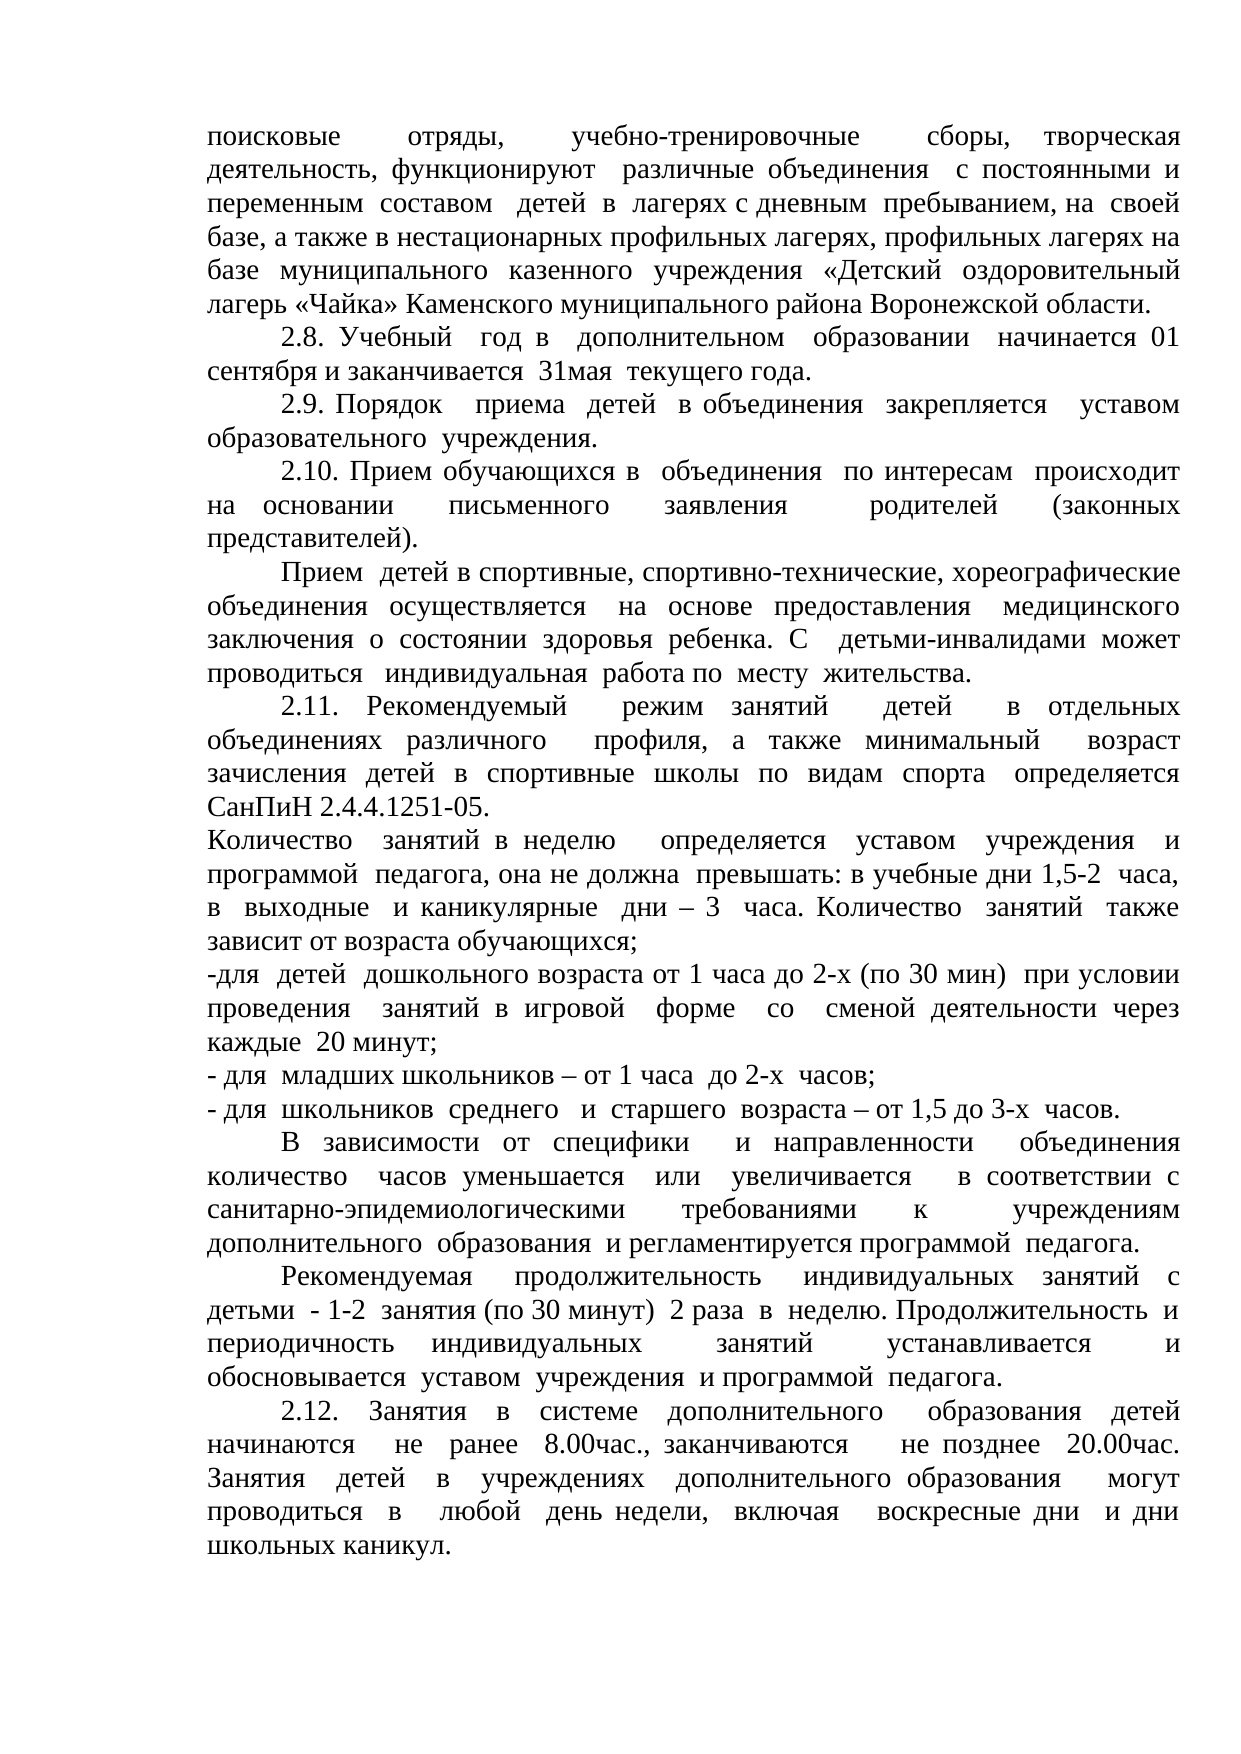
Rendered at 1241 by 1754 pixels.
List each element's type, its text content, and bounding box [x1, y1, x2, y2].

text 2.10. Прием обучающихся в объединения по интересам происходит на основании письменного заявления родителей (законных представителей). [207, 453, 1181, 554]
text 2.9. Порядок приема детей в объединения закрепляется уставом образовательного учреждения. [207, 386, 1181, 453]
text 2.8. Учебный год в дополнительном образовании начинается 01 сентября и заканчивается 31мая текущего года. [207, 319, 1181, 386]
text - для школьников среднего и старшего возраста – от 1,5 до 3-х часов. [207, 1091, 1181, 1124]
text 2.11. Рекомендуемый режим занятий детей в отдельных объединениях различного профиля, а также минимальный возраст зачисления детей в спортивные школы по видам спорта определяется СанПиН 2.4.4.1251-05. [207, 688, 1181, 822]
text В зависимости от специфики и направленности объединения количество часов уменьшается или увеличивается в соответствии с санитарно-эпидемиологическими требованиями к учреждениям дополнительного образования и регламентируется программой педагога. [207, 1124, 1181, 1258]
text -для детей дошкольного возраста от 1 часа до 2-х (по 30 мин) при условии проведения занятий в игровой форме со сменой деятельности через каждые 20 минут; [207, 957, 1181, 1057]
text Рекомендуемая продолжительность индивидуальных занятий с детьми - 1-2 занятия (по 30 минут) 2 раза в неделю. Продолжительность и периодичность индивидуальных занятий устанавливается и обосновывается уставом учреждения и программой педагога. [207, 1258, 1181, 1393]
text Прием детей в спортивные, спортивно-технические, хореографические объединения осуществляется на основе предоставления медицинского заключения о состоянии здоровья ребенка. С детьми-инвалидами может проводиться индивидуальная работа по месту жительства. [207, 554, 1181, 688]
text Количество занятий в неделю определяется уставом учреждения и программой педагога, она не должна превышать: в учебные дни 1,5-2 часа, в выходные и каникулярные дни – 3 часа. Количество занятий также зависит от возраста обучающихся; [207, 822, 1181, 957]
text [207, 118, 1181, 319]
text 2.12. Занятия в системе дополнительного образования детей начинаются не ранее 8.00час., заканчиваются не позднее 20.00час. Занятия детей в учреждениях дополнительного образования могут проводиться в любой день недели, включая воскресные дни и дни школьных каникул. [207, 1393, 1181, 1560]
text - для младших школьников – от 1 часа до 2-х часов; [207, 1057, 1181, 1091]
